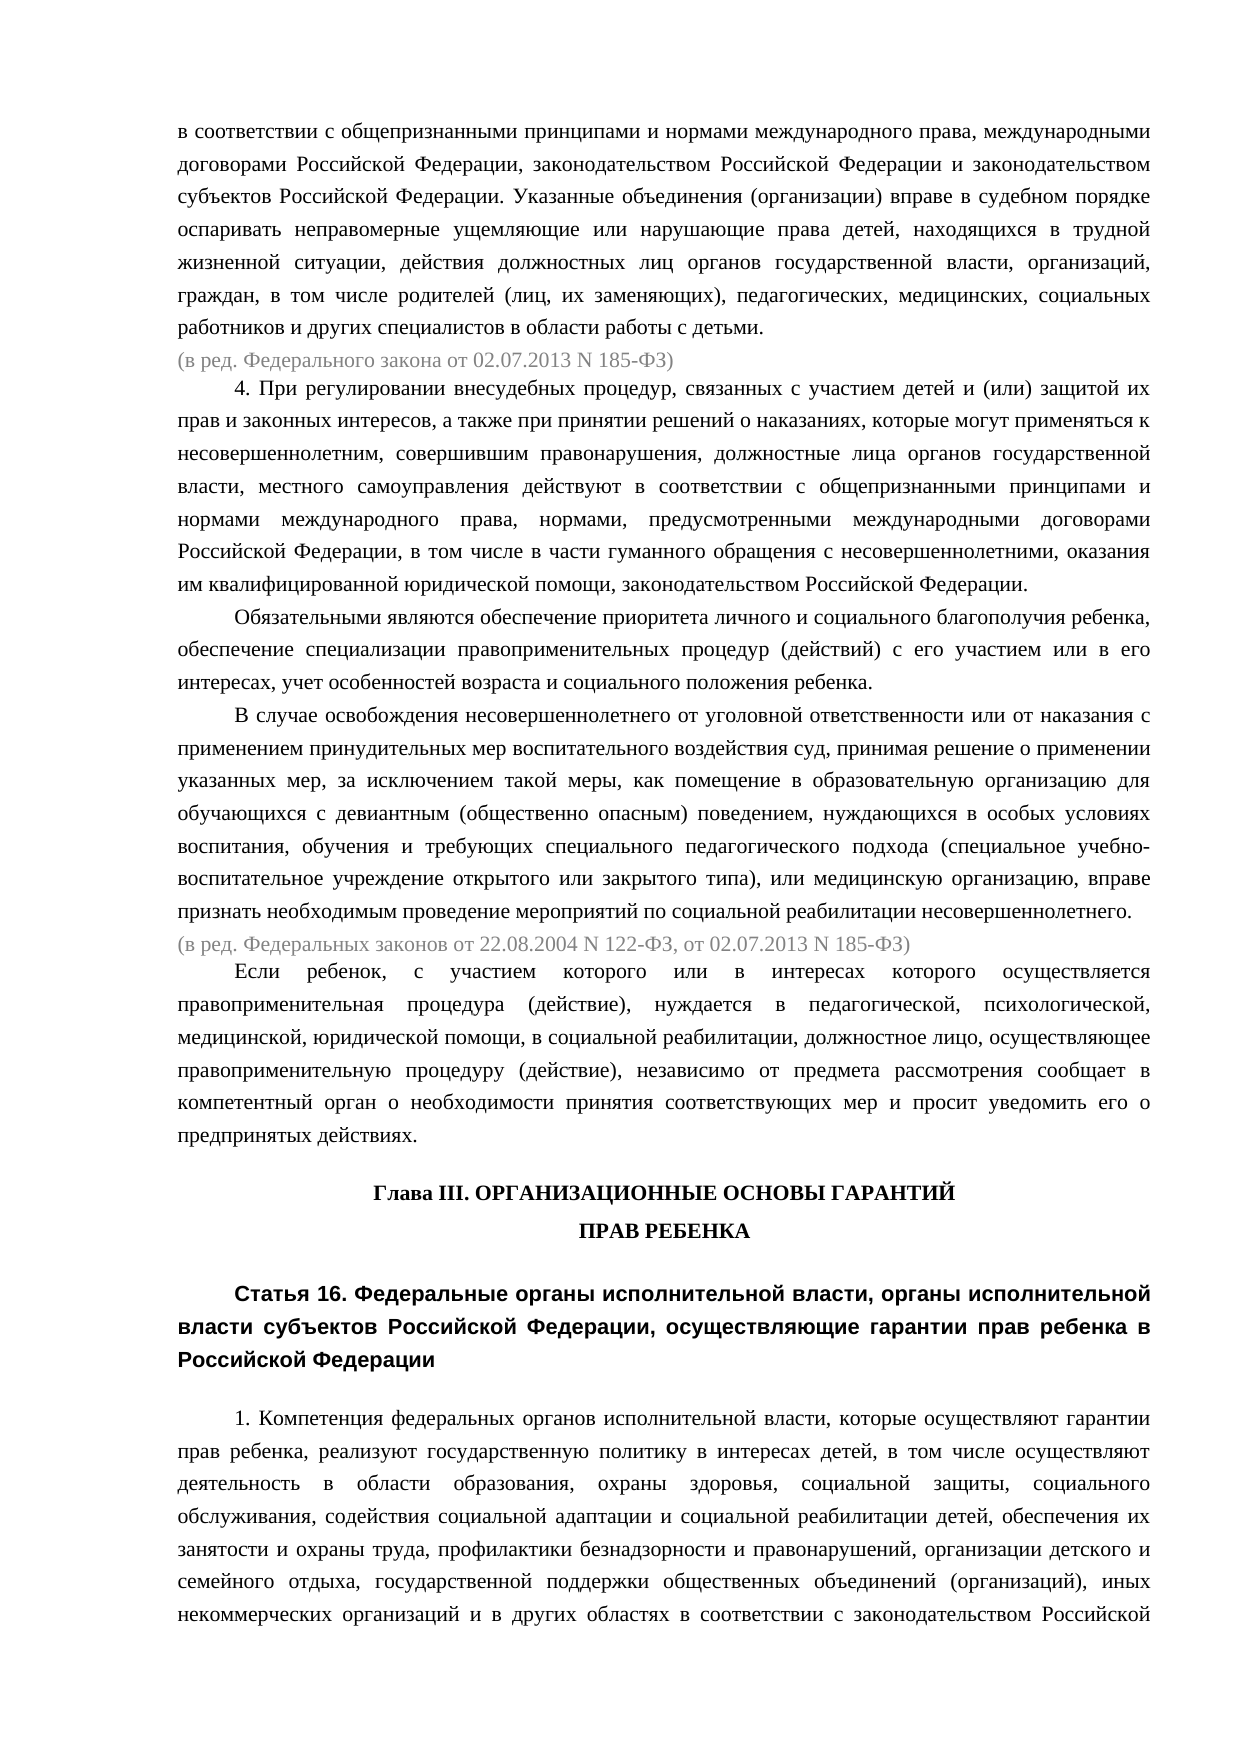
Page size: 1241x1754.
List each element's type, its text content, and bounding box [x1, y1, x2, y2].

text В случае освобождения несовершеннолетнего от уголовной ответственности или от наказания с применением принудительных мер воспитательного воздействия суд, принимая решение о применении указанных мер, за исключением такой меры, как помещение в образовательную организацию для обучающихся с девиантным (общественно опасным) поведением, нуждающихся в особых условиях воспитания, обучения и требующих специального педагогического подхода (специальное учебно-воспитательное учреждение открытого или закрытого типа), или медицинскую организацию, вправе признать необходимым проведение мероприятий по социальной реабилитации несовершеннолетнего. [177, 702, 1152, 923]
table_header Статья 16. Федеральные органы исполнительной власти, органы исполнительной власти субъектов Российской Федерации, осуществляющие гарантии прав ребенка в Российской Федерации [177, 1281, 1152, 1380]
table_header Глава III. ОРГАНИЗАЦИОННЫЕ ОСНОВЫ ГАРАНТИЙ ПРАВ РЕБЕНКА [177, 1180, 1152, 1256]
text (в ред. Федерального закона от 02.07.2013 N 185-ФЗ) [177, 347, 1152, 372]
text (в ред. Федеральных законов от 22.08.2004 N 122-ФЗ, от 02.07.2013 N 185-ФЗ) [177, 931, 1152, 956]
text Обязательными являются обеспечение приоритета личного и социального благополучия ребенка, обеспечение специализации правоприменительных процедур (действий) с его участием или в его интересах, учет особенностей возраста и социального положения ребенка. [177, 604, 1152, 694]
text 4. При регулировании внесудебных процедур, связанных с участием детей и (или) защитой их прав и законных интересов, а также при принятии решений о наказаниях, которые могут применяться к несовершеннолетним, совершившим правонарушения, должностные лица органов государственной власти, местного самоуправления действуют в соответствии с общепризнанными принципами и нормами международного права, нормами, предусмотренными международными договорами Российской Федерации, в том числе в части гуманного обращения с несовершеннолетними, оказания им квалифицированной юридической помощи, законодательством Российской Федерации. [177, 375, 1152, 596]
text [177, 118, 1152, 339]
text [177, 1405, 1152, 1626]
text Если ребенок, с участием которого или в интересах которого осуществляется правоприменительная процедура (действие), нуждается в педагогической, психологической, медицинской, юридической помощи, в социальной реабилитации, должностное лицо, осуществляющее правоприменительную процедуру (действие), независимо от предмета рассмотрения сообщает в компетентный орган о необходимости принятия соответствующих мер и просит уведомить его о предпринятых действиях. [177, 958, 1152, 1147]
